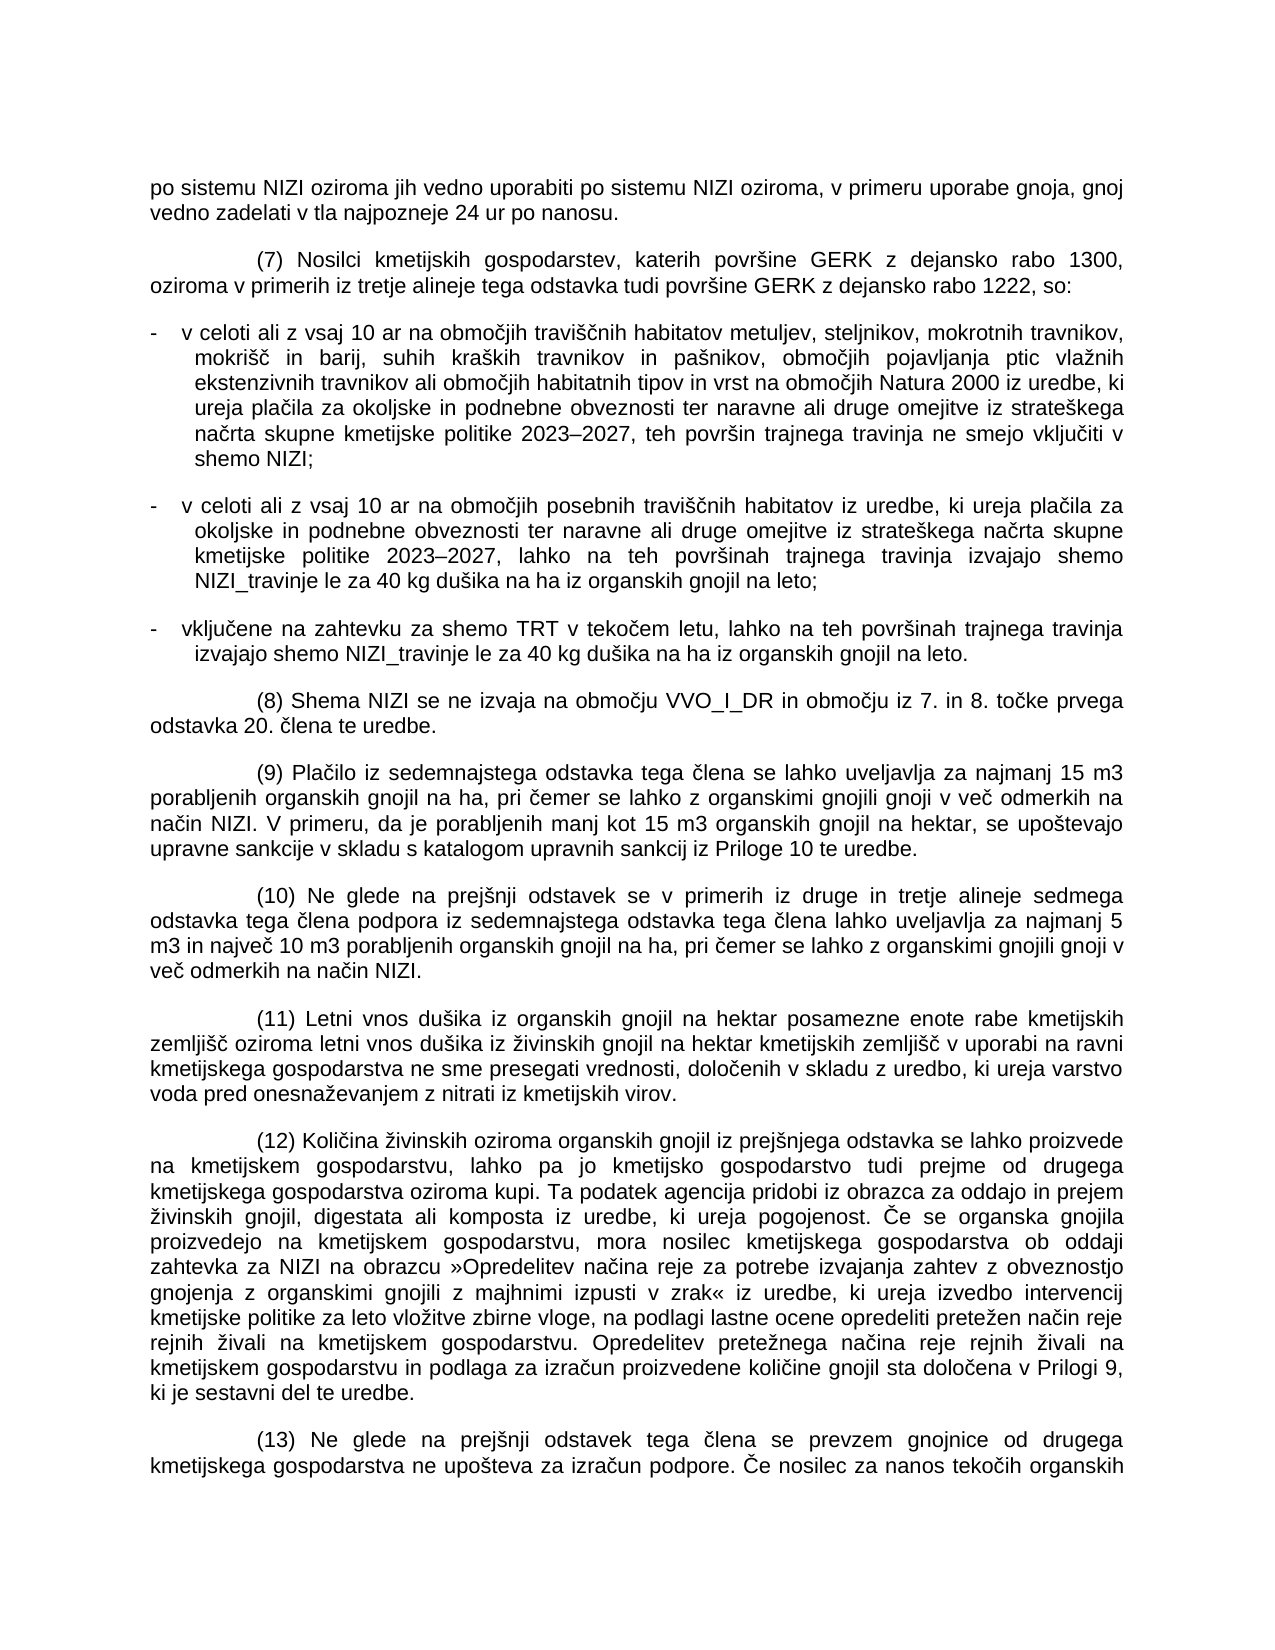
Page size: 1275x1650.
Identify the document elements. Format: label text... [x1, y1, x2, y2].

text - vključene na zahtevku za shemo TRT v tekočem letu, lahko na teh površinah trajnega travinja izvajajo shemo NIZI_travinje le za 40 kg dušika na ha iz organskih gnojil na leto. [150, 615, 1125, 663]
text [150, 1402, 1125, 1478]
text (7) Nosilci kmetijskih gospodarstev, katerih površine GERK z dejansko rabo 1300, oziroma v primerih iz tretje alineje tega odstavka tudi površine GERK z dejansko rabo 1222, so: [150, 222, 1125, 298]
text - v celoti ali z vsaj 10 ar na območjih posebnih traviščnih habitatov iz uredbe, ki ureja plačila za okoljske in podnebne obveznosti ter naravne ali druge omejitve iz strateškega načrta skupne kmetijske politike 2023–2027, lahko na teh površinah trajnega travinja izvajajo shemo NIZI_travinje le za 40 kg dušika na ha iz organskih gnojil na leto; [150, 493, 1125, 593]
text (8) Shema NIZI se ne izvaja na območju VVO_I_DR in območju iz 7. in 8. točke prvega odstavka 20. člena te uredbe. [150, 663, 1125, 735]
text (9) Plačilo iz sedemnajstega odstavka tega člena se lahko uveljavlja za najmanj 15 m3 porabljenih organskih gnojil na ha, pri čemer se lahko z organskimi gnojili gnoji v več odmerkih na način NIZI. V primeru, da je porabljenih manj kot 15 m3 organskih gnojil na hektar, se upoštevajo upravne sankcije v skladu s katalogom upravnih sankcij iz Priloge 10 te uredbe. [150, 735, 1125, 858]
text (12) Količina živinskih oziroma organskih gnojil iz prejšnjega odstavka se lahko proizvede na kmetijskem gospodarstvu, lahko pa jo kmetijsko gospodarstvo tudi prejme od drugega kmetijskega gospodarstva oziroma kupi. Ta podatek agencija pridobi iz obrazca za oddajo in prejem živinskih gnojil, digestata ali komposta iz uredbe, ki ureja pogojenost. Če se organska gnojila proizvedejo na kmetijskem gospodarstvu, mora nosilec kmetijskega gospodarstva ob oddaji zahtevka za NIZI na obrazcu »Opredelitev načina reje za potrebe izvajanja zahtev z obveznostjo gnojenja z organskimi gnojili z majhnimi izpusti v zrak« iz uredbe, ki ureja izvedbo intervencij kmetijske politike za leto vložitve zbirne vloge, na podlagi lastne ocene opredeliti pretežen način reje rejnih živali na kmetijskem gospodarstvu. Opredelitev pretežnega načina reje rejnih živali na kmetijskem gospodarstvu in podlaga za izračun proizvedene količine gnojil sta določena v Prilogi 9, ki je sestavni del te uredbe. [150, 1103, 1125, 1402]
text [150, 150, 1125, 222]
text (10) Ne glede na prejšnji odstavek se v primerih iz druge in tretje alineje sedmega odstavka tega člena podpora iz sedemnajstega odstavka tega člena lahko uveljavlja za najmanj 5 m3 in največ 10 m3 porabljenih organskih gnojil na ha, pri čemer se lahko z organskimi gnojili gnoji v več odmerkih na način NIZI. [150, 858, 1125, 980]
text - v celoti ali z vsaj 10 ar na območjih traviščnih habitatov metuljev, steljnikov, mokrotnih travnikov, mokrišč in barij, suhih kraških travnikov in pašnikov, območjih pojavljanja ptic vlažnih ekstenzivnih travnikov ali območjih habitatnih tipov in vrst na območjih Natura 2000 iz uredbe, ki ureja plačila za okoljske in podnebne obveznosti ter naravne ali druge omejitve iz strateškega načrta skupne kmetijske politike 2023–2027, teh površin trajnega travinja ne smejo vključiti v shemo NIZI; [150, 319, 1125, 471]
text (11) Letni vnos dušika iz organskih gnojil na hektar posamezne enote rabe kmetijskih zemljišč oziroma letni vnos dušika iz živinskih gnojil na hektar kmetijskih zemljišč v uporabi na ravni kmetijskega gospodarstva ne sme presegati vrednosti, določenih v skladu z uredbo, ki ureja varstvo voda pred onesnaževanjem z nitrati iz kmetijskih virov. [150, 980, 1125, 1103]
